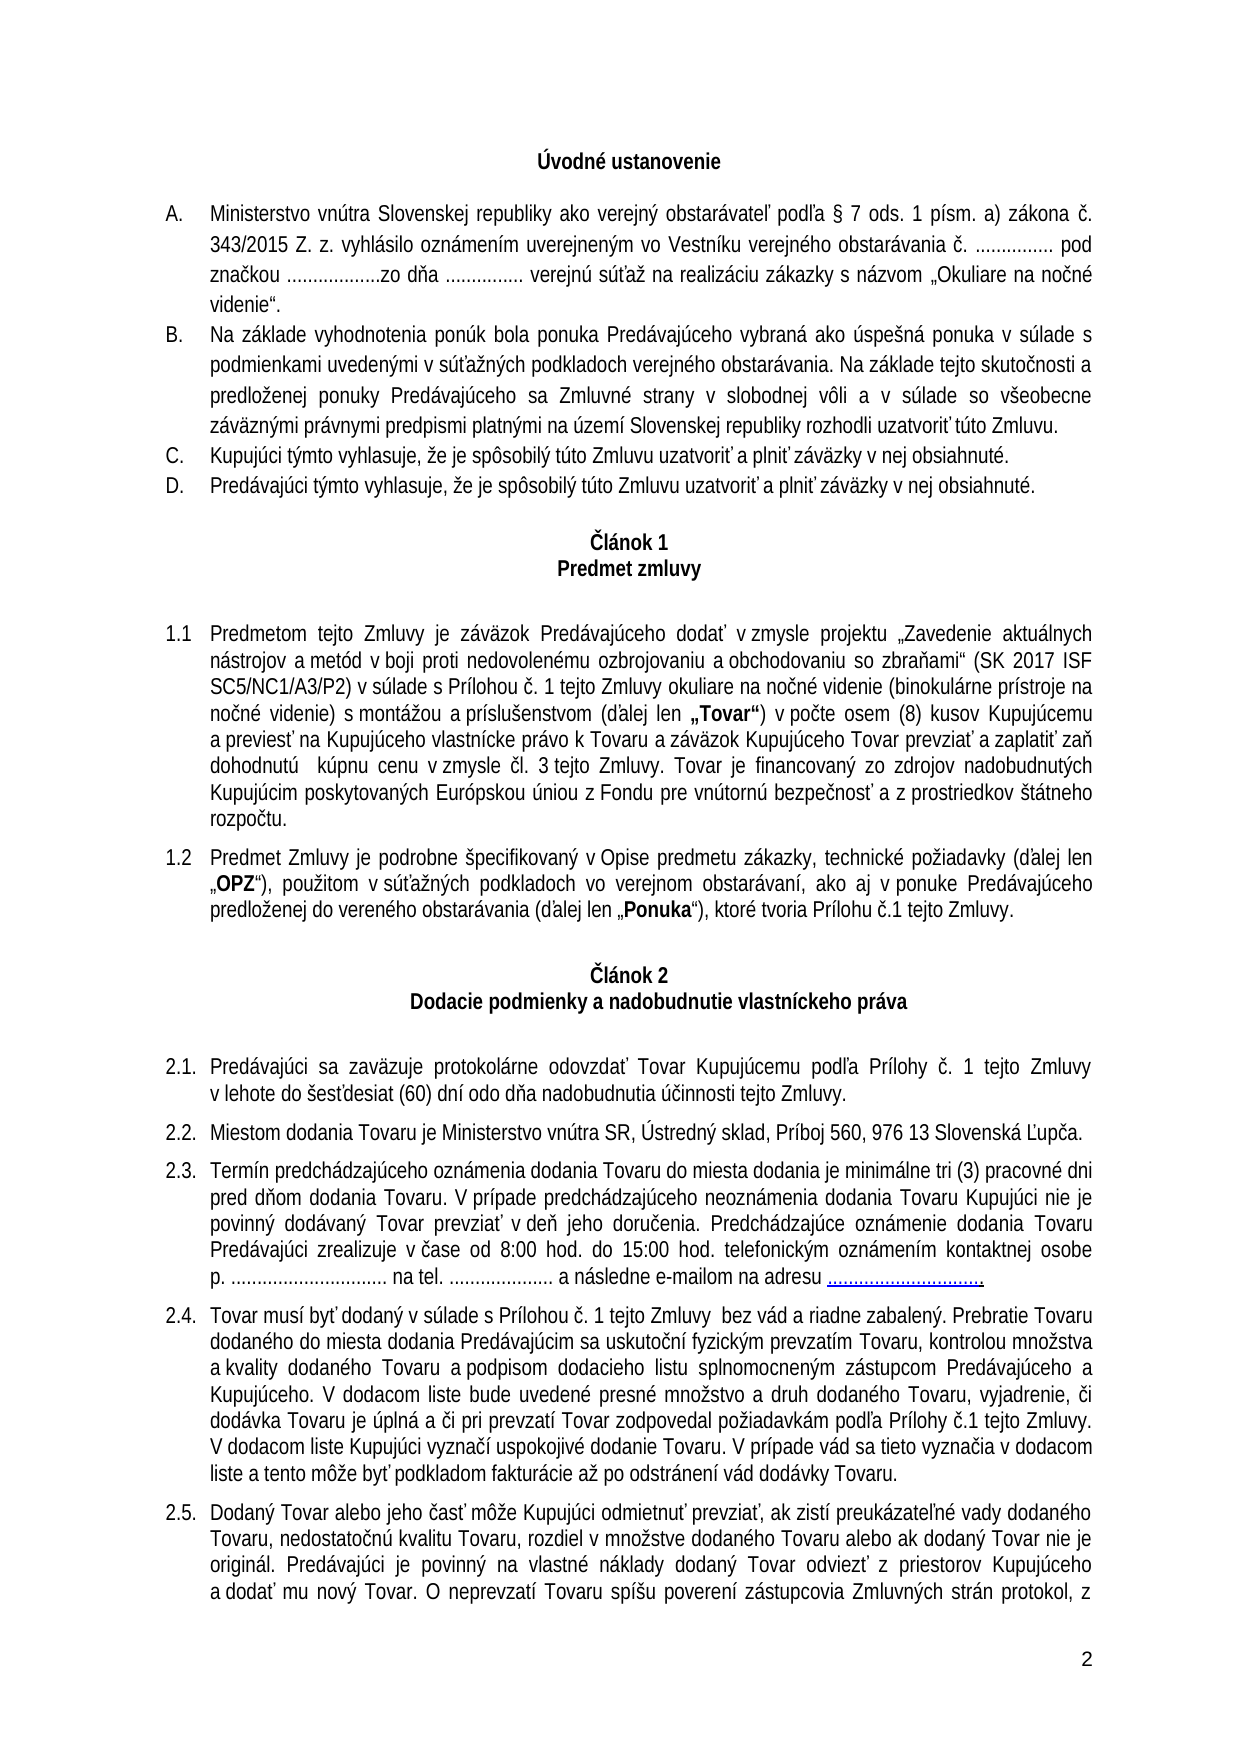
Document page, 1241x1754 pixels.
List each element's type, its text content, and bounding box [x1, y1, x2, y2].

list Predmet Zmluvy je podrobne špecifikovaný v Opise predmetu zákazky, technické požiadavky (ďalej len „OPZ“), použitom v súťažných podkladoch vo verejnom obstarávaní, ako aj v ponuke Predávajúceho predloženej do vereného obstarávania (ďalej len „Ponuka“), ktoré tvoria Prílohu č.1 tejto Zmluvy. [165, 844, 1092, 923]
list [165, 1498, 1092, 1604]
text Článok 1 [165, 529, 1092, 555]
list Predmetom tejto Zmluvy je záväzok Predávajúceho dodať v zmysle projektu „Zavedenie aktuálnych nástrojov a metód v boji proti nedovolenému ozbrojovaniu a obchodovaniu so zbraňami“ (SK 2017 ISF SC5/NC1/A3/P2) v súlade s Prílohou č. 1 tejto Zmluvy okuliare na nočné videnie (binokulárne prístroje na nočné videnie) s montážou a príslušenstvom (ďalej len „Tovar“) v počte osem (8) kusov Kupujúcemu a previesť na Kupujúceho vlastnícke právo k Tovaru a záväzok Kupujúceho Tovar prevziať a zaplatiť zaň dohodnutú kúpnu cenu v zmysle čl. 3 tejto Zmluvy. Tovar je financovaný zo zdrojov nadobudnutých Kupujúcim poskytovaných Európskou úniou z Fondu pre vnútornú bezpečnosť a z prostriedkov štátneho rozpočtu. [165, 620, 1092, 831]
list Tovar musí byť dodaný v súlade s Prílohou č. 1 tejto Zmluvy bez vád a riadne zabalený. Prebratie Tovaru dodaného do miesta dodania Predávajúcim sa uskutoční fyzickým prevzatím Tovaru, kontrolou množstva a kvality dodaného Tovaru a podpisom dodacieho listu splnomocneným zástupcom Predávajúceho a Kupujúceho. V dodacom liste bude uvedené presné množstvo a druh dodaného Tovaru, vyjadrenie, či dodávka Tovaru je úplná a či pri prevzatí Tovar zodpovedal požiadavkám podľa Prílohy č.1 tejto Zmluvy. V dodacom liste Kupujúci vyznačí uspokojivé dodanie Tovaru. V prípade vád sa tieto vyznačia v dodacom liste a tento môže byť podkladom fakturácie až po odstránení vád dodávky Tovaru. [165, 1302, 1092, 1486]
list Na základe vyhodnotenia ponúk bola ponuka Predávajúceho vybraná ako úspešná ponuka v súlade s podmienkami uvedenými v súťažných podkladoch verejného obstarávania. Na základe tejto skutočnosti a predloženej ponuky Predávajúceho sa Zmluvné strany v slobodnej vôli a v súlade so všeobecne záväznými právnymi predpismi platnými na území Slovenskej republiky rozhodli uzatvoriť túto Zmluvu. [165, 321, 1092, 438]
text Dodacie podmienky a nadobudnutie vlastníckeho práva [224, 988, 1092, 1014]
text Úvodné ustanovenie [165, 148, 1092, 174]
text Predmet zmluvy [165, 555, 1092, 582]
list Predávajúci týmto vyhlasuje, že je spôsobilý túto Zmluvu uzatvoriť a plniť záväzky v nej obsiahnuté. [165, 472, 1092, 499]
list Kupujúci týmto vyhlasuje, že je spôsobilý túto Zmluvu uzatvoriť a plniť záväzky v nej obsiahnuté. [165, 442, 1092, 468]
list Miestom dodania Tovaru je Ministerstvo vnútra SR, Ústredný sklad, Príboj 560, 976 13 Slovenská Ľupča. [165, 1118, 1092, 1145]
text Článok 2 [165, 962, 1092, 988]
list Termín predchádzajúceho oznámenia dodania Tovaru do miesta dodania je minimálne tri (3) pracovné dni pred dňom dodania Tovaru. V prípade predchádzajúceho neoznámenia dodania Tovaru Kupujúci nie je povinný dodávaný Tovar prevziať v deň jeho doručenia. Predchádzajúce oznámenie dodania Tovaru Predávajúci zrealizuje v čase od 8:00 hod. do 15:00 hod. telefonickým oznámením kontaktnej osobe p. .............................. na tel. .................... a následne e-mailom na adresu .............................. [165, 1157, 1092, 1289]
list Ministerstvo vnútra Slovenskej republiky ako verejný obstarávateľ podľa § 7 ods. 1 písm. a) zákona č. 343/2015 Z. z. vyhlásilo oznámením uverejneným vo Vestníku verejného obstarávania č. ............... pod značkou ..................zo dňa ............... verejnú súťaž na realizáciu zákazky s názvom „Okuliare na nočné videnie“. [165, 200, 1092, 317]
list Predávajúci sa zaväzuje protokolárne odovzdať Tovar Kupujúcemu podľa Prílohy č. 1 tejto Zmluvy v lehote do šesťdesiat (60) dní odo dňa nadobudnutia účinnosti tejto Zmluvy. [165, 1053, 1092, 1106]
